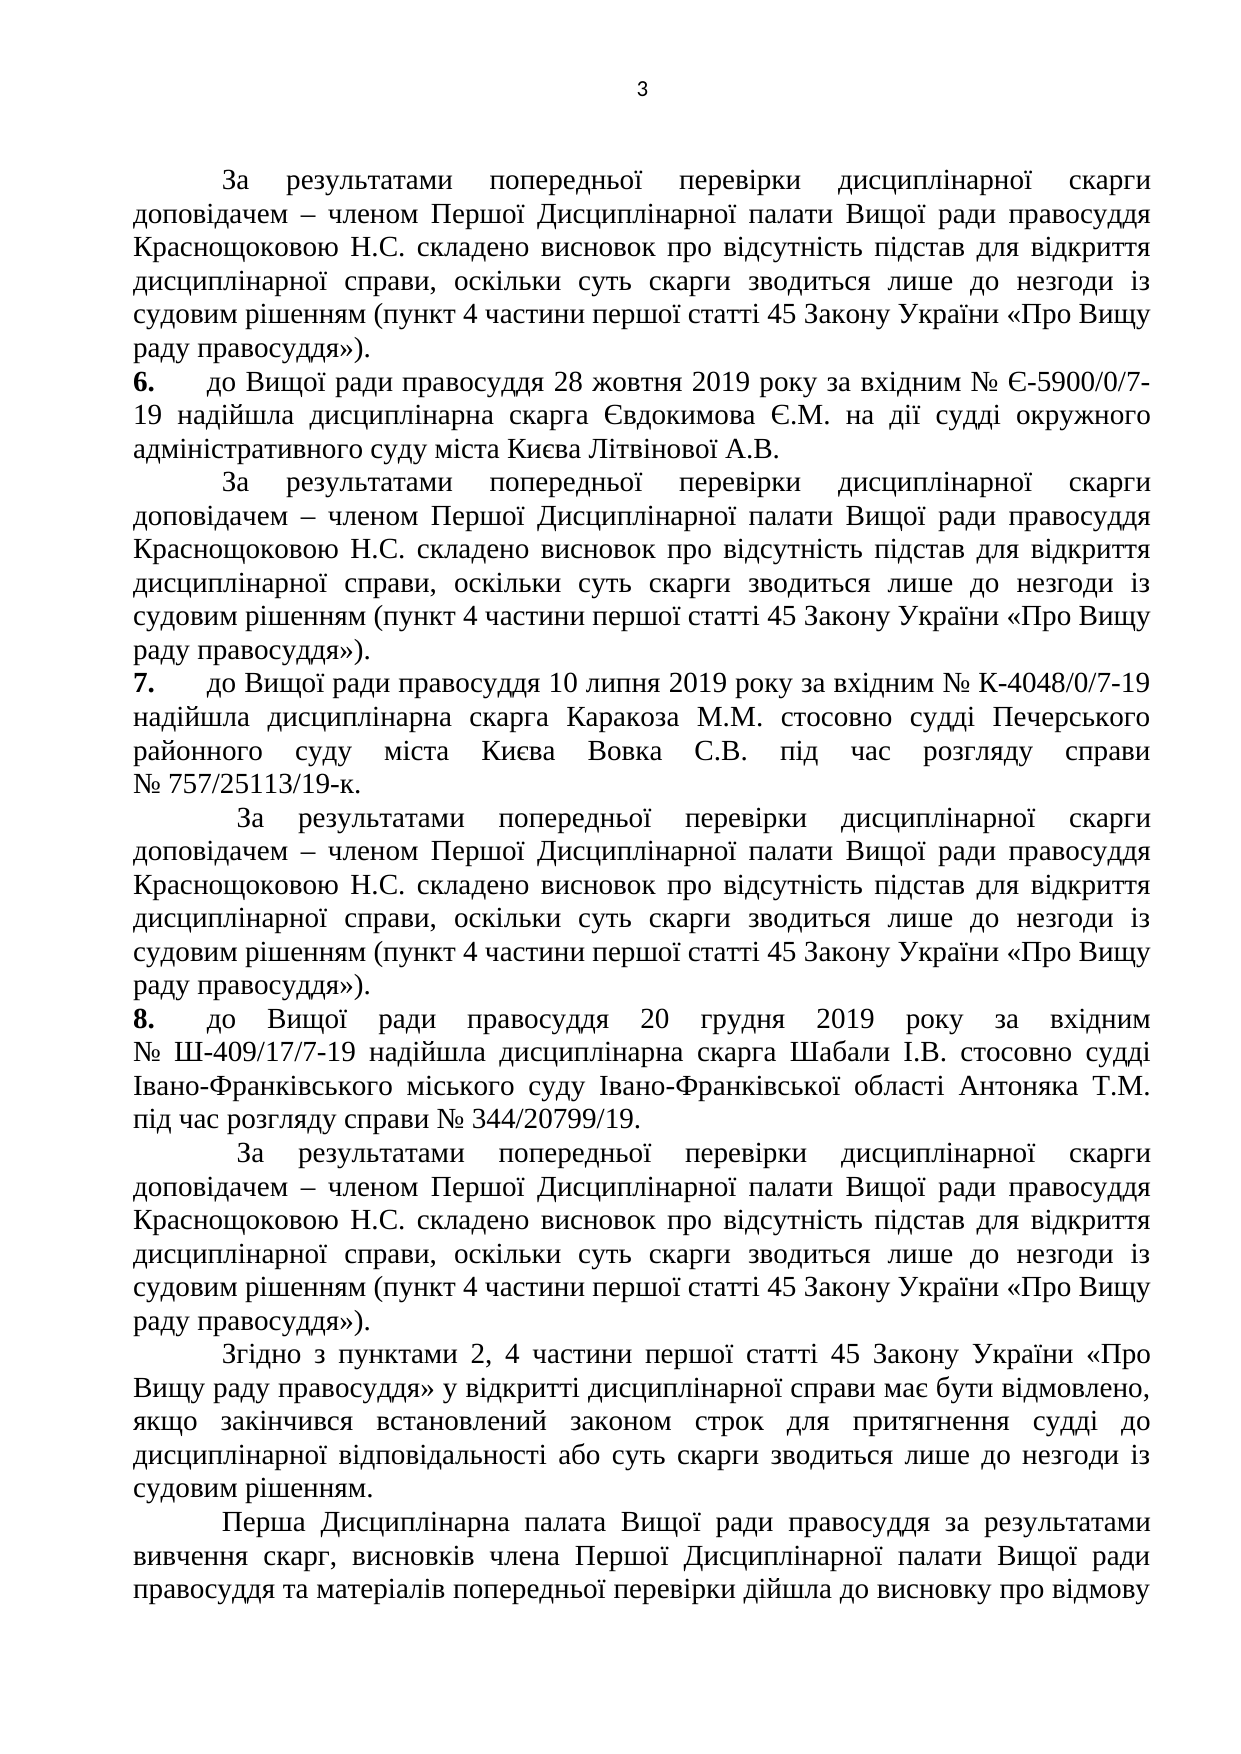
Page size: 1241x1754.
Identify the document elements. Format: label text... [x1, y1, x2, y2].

text Згідно з пунктами 2, 4 частини першої статті 45 Закону України «Про Вищу раду правосуддя» у відкритті дисциплінарної справи має бути відмовлено, якщо закінчився встановлений законом строк для притягнення судді до дисциплінарної відповідальності або суть скарги зводиться лише до незгоди із судовим рішенням. [133, 1336, 1152, 1504]
list до Вищої ради правосуддя 20 грудня 2019 року за вхідним № Ш-409/17/7-19 надійшла дисциплінарна скарга Шабали І.В. стосовно судді Івано-Франківського міського суду Івано-Франківської області Антоняка Т.М. під час розгляду справи № 344/20799/19. [133, 1001, 1152, 1135]
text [133, 1504, 1152, 1605]
list до Вищої ради правосуддя 28 жовтня 2019 року за вхідним № Є-5900/0/7-19 надійшла дисциплінарна скарга Євдокимова Є.М. на дії судді окружного адміністративного суду міста Києва Літвінової А.В. [133, 364, 1152, 464]
list до Вищої ради правосуддя 10 липня 2019 року за вхідним № К-4048/0/7-19 надійшла дисциплінарна скарга Каракоза М.М. стосовно судді Печерського районного суду міста Києва Вовка С.В. під час розгляду справи № 757/25113/19-к. [133, 666, 1152, 800]
